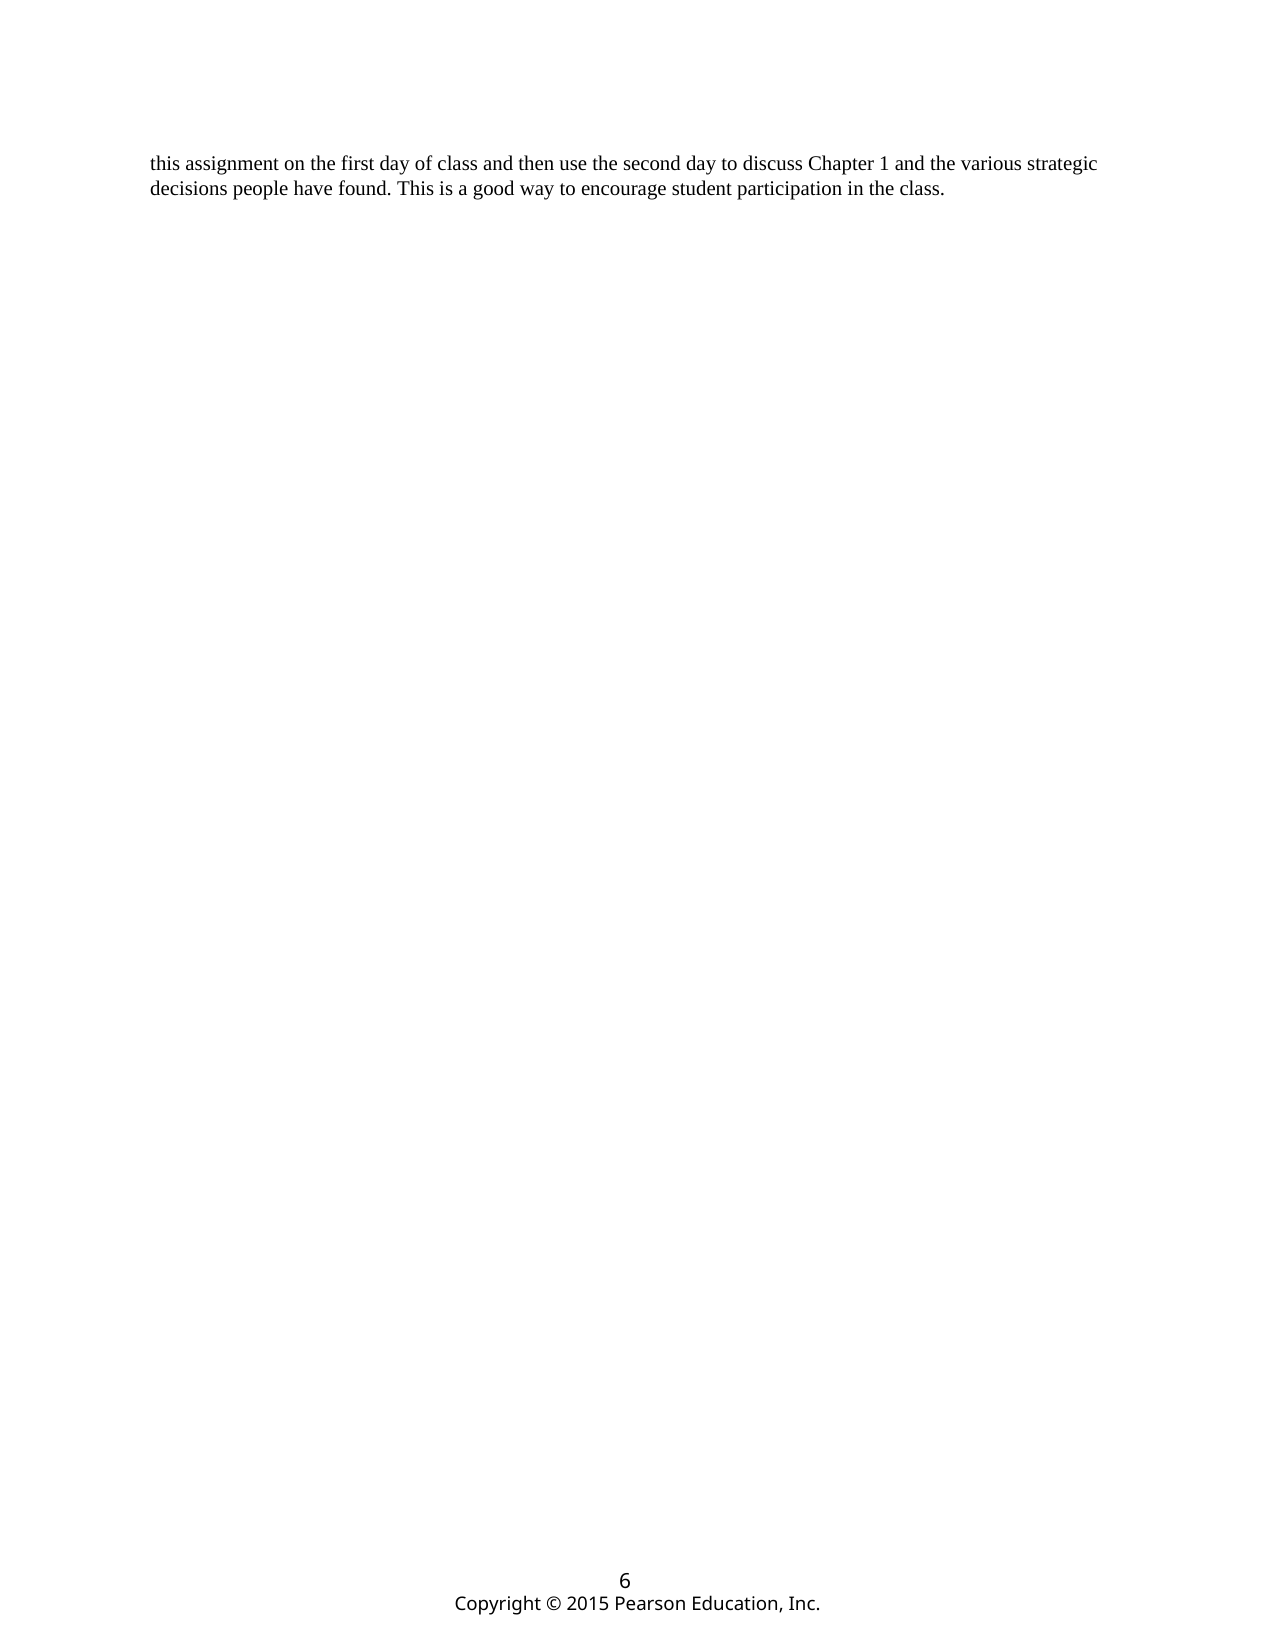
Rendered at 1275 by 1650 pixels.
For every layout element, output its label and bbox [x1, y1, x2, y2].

text [150, 150, 1125, 200]
